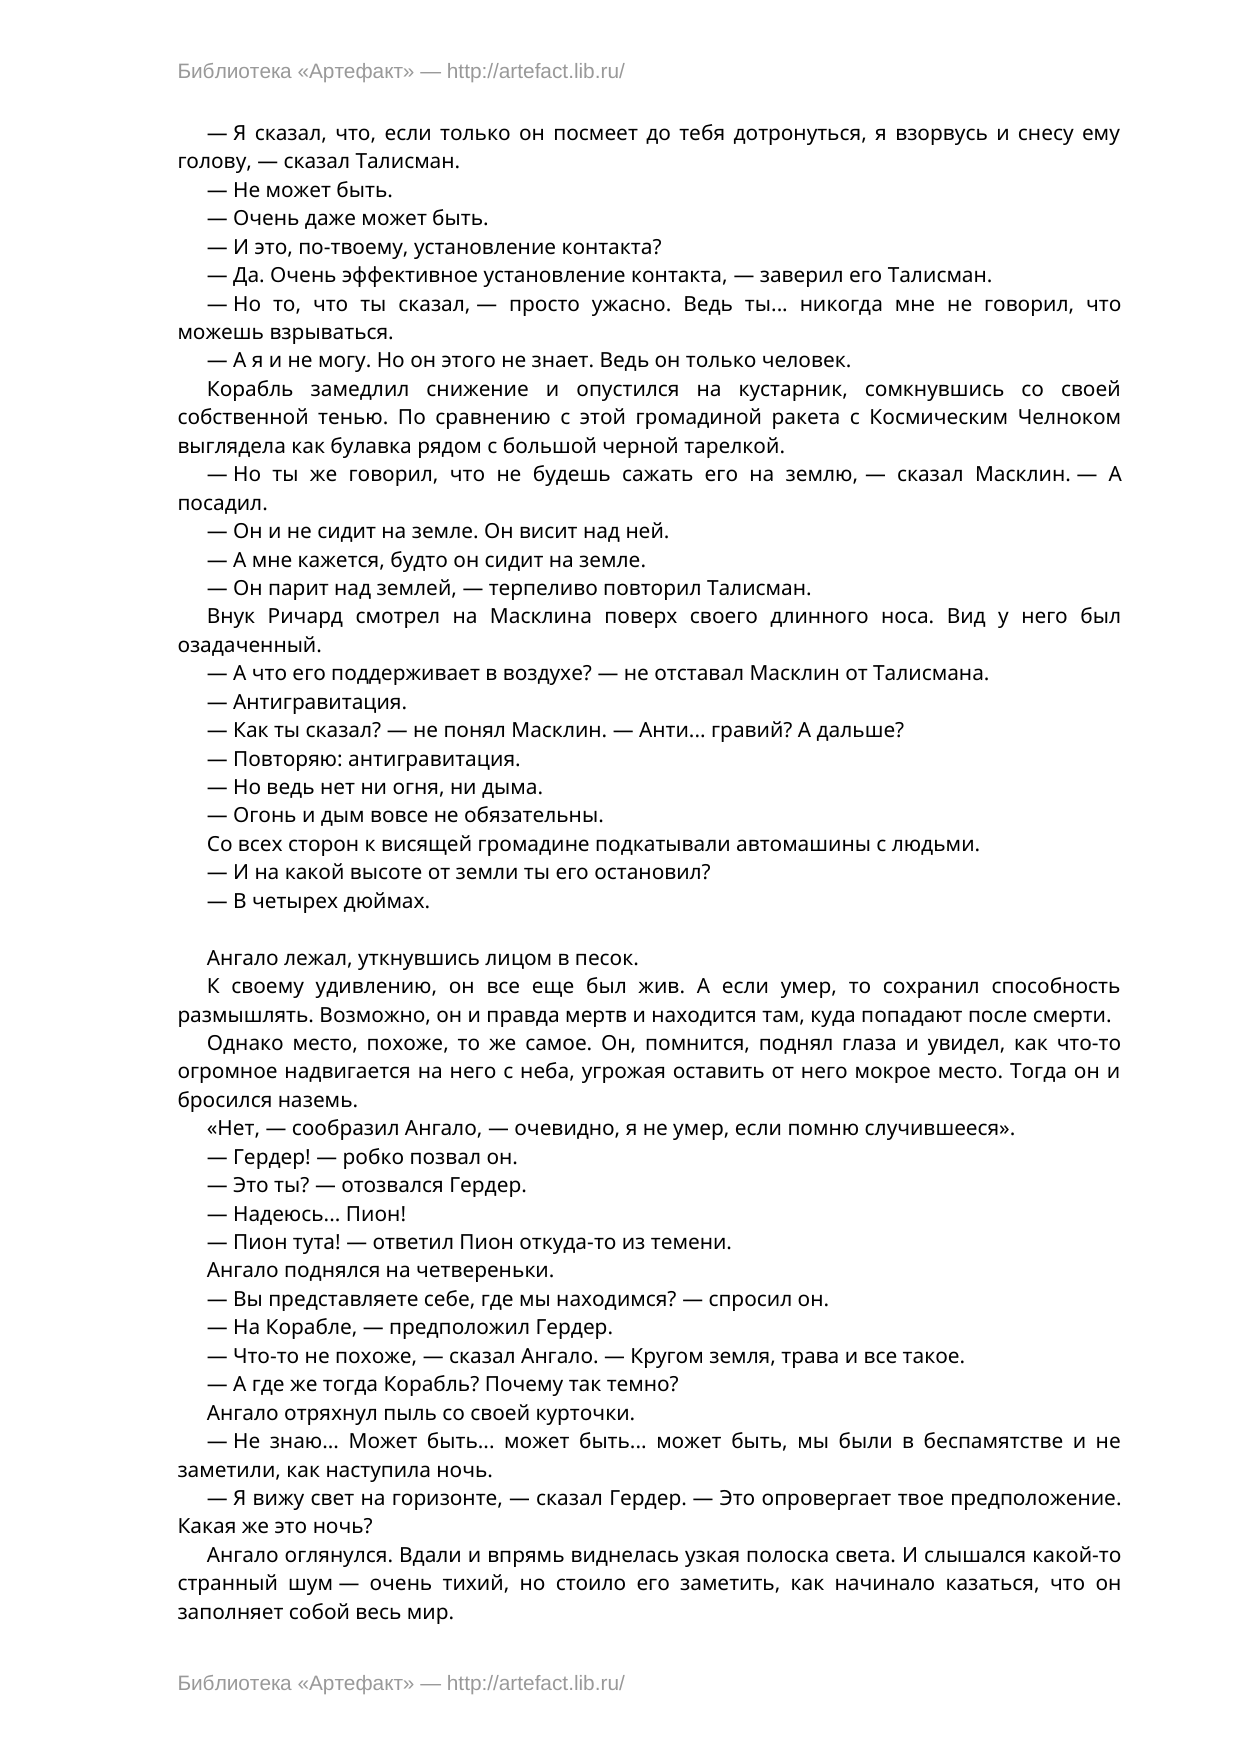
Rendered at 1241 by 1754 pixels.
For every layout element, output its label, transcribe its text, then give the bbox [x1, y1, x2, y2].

text — На Корабле, — предположил Гердер. [177, 1312, 1122, 1341]
text Ангало оглянулся. Вдали и впрямь виднелась узкая полоска света. И слышался какой-то странный шум — очень тихий, но стоило его заметить, как начинало казаться, что он заполняет собой весь мир. [177, 1540, 1122, 1625]
text — И это, по-твоему, установление контакта? [177, 232, 1122, 260]
text — Гердер! — робко позвал он. [177, 1142, 1122, 1170]
text Корабль замедлил снижение и опустился на кустарник, сомкнувшись со своей собственной тенью. По сравнению с этой громадиной ракета с Космическим Челноком выглядела как булавка рядом с большой черной тарелкой. [177, 374, 1122, 459]
text Ангало лежал, уткнувшись лицом в песок. [177, 943, 1122, 971]
text Со всех сторон к висящей громадине подкатывали автомашины с людьми. [177, 829, 1122, 857]
text — Не может быть. [177, 175, 1122, 203]
text — Антигравитация. [177, 687, 1122, 715]
text — Я сказал, что, если только он посмеет до тебя дотронуться, я взорвусь и снесу ему голову, — сказал Талисман. [177, 118, 1122, 175]
text — Да. Очень эффективное установление контакта, — заверил его Талисман. [177, 260, 1122, 289]
text Ангало поднялся на четвереньки. [177, 1256, 1122, 1284]
text — Он и не сидит на земле. Он висит над ней. [177, 516, 1122, 545]
text — Надеюсь... Пион! [177, 1199, 1122, 1227]
text — И на какой высоте от земли ты его остановил? [177, 857, 1122, 886]
text — Что-то не похоже, — сказал Ангало. — Кругом земля, трава и все такое. [177, 1341, 1122, 1369]
text — Повторяю: антигравитация. [177, 744, 1122, 772]
text Ангало отряхнул пыль со своей курточки. [177, 1398, 1122, 1426]
text К своему удивлению, он все еще был жив. А если умер, то сохранил способность размышлять. Возможно, он и правда мертв и находится там, куда попадают после смерти. [177, 971, 1122, 1028]
text «Нет, — сообразил Ангало, — очевидно, я не умер, если помню случившееся». [177, 1113, 1122, 1142]
text — Не знаю... Может быть... может быть... может быть, мы были в беспамятстве и не заметили, как наступила ночь. [177, 1426, 1122, 1483]
text — Это ты? — отозвался Гердер. [177, 1170, 1122, 1199]
text Однако место, похоже, то же самое. Он, помнится, поднял глаза и увидел, как что-то огромное надвигается на него с неба, угрожая оставить от него мокрое место. Тогда он и бросился наземь. [177, 1028, 1122, 1113]
text — А что его поддерживает в воздухе? — не отставал Масклин от Талисмана. [177, 658, 1122, 687]
text — А я и не могу. Но он этого не знает. Ведь он только человек. [177, 346, 1122, 374]
text — Я вижу свет на горизонте, — сказал Гердер. — Это опровергает твое предположение. Какая же это ночь? [177, 1483, 1122, 1540]
text — Огонь и дым вовсе не обязательны. [177, 801, 1122, 829]
text — А мне кажется, будто он сидит на земле. [177, 545, 1122, 573]
text — Но ведь нет ни огня, ни дыма. [177, 772, 1122, 801]
text — Вы представляете себе, где мы находимся? — спросил он. [177, 1284, 1122, 1312]
text — Как ты сказал? — не понял Масклин. — Анти... гравий? А дальше? [177, 715, 1122, 744]
text — Очень даже может быть. [177, 203, 1122, 232]
text Внук Ричард смотрел на Масклина поверх своего длинного носа. Вид у него был озадаченный. [177, 602, 1122, 658]
text — Но то, что ты сказал, — просто ужасно. Ведь ты... никогда мне не говорил, что можешь взрываться. [177, 289, 1122, 346]
text — А где же тогда Корабль? Почему так темно? [177, 1369, 1122, 1398]
text — Но ты же говорил, что не будешь сажать его на землю, — сказал Масклин. — А посадил. [177, 459, 1122, 516]
text — В четырех дюймах. [177, 886, 1122, 914]
text — Пион тута! — ответил Пион откуда-то из темени. [177, 1227, 1122, 1256]
text — Он парит над землей, — терпеливо повторил Талисман. [177, 573, 1122, 602]
